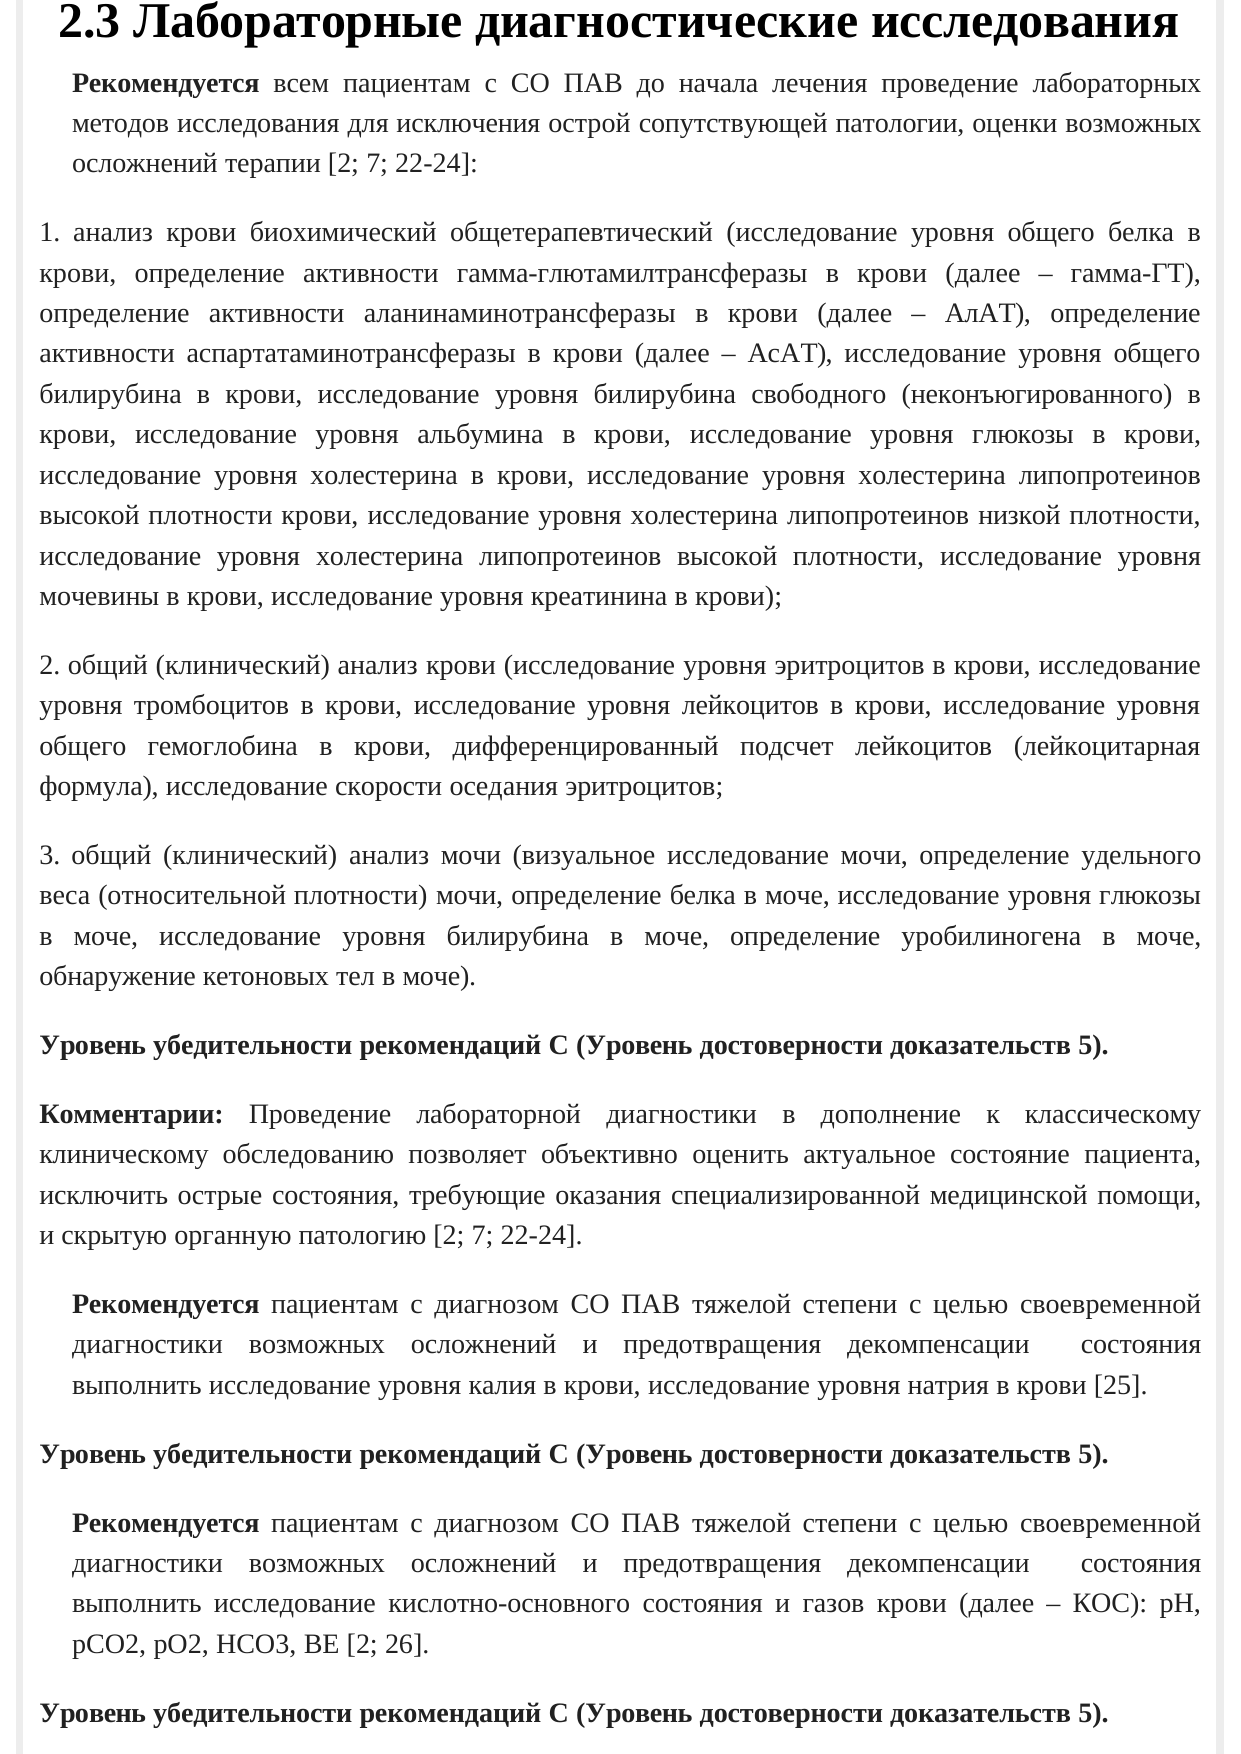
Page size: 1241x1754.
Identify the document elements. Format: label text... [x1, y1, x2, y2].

list анализ крови биохимический общетерапевтический (исследование уровня общего белка в крови, определение активности гамма-глютамилтрансферазы в крови (далее – гамма-ГТ), определение активности аланинаминотрансферазы в крови (далее – АлАТ), определение активности аспартатаминотрансферазы в крови (далее – АсАТ), исследование уровня общего билирубина в крови, исследование уровня билирубина свободного (неконъюгированного) в крови, исследование уровня альбумина в крови, исследование уровня глюкозы в крови, исследование уровня холестерина в крови, исследование уровня холестерина липопротеинов высокой плотности крови, исследование уровня холестерина липопротеинов низкой плотности, исследование уровня холестерина липопротеинов высокой плотности, исследование уровня мочевины в крови, исследование уровня креатинина в крови); [39, 215, 1201, 611]
text Рекомендуется пациентам с диагнозом СО ПАВ тяжелой степени с целью своевременной диагностики возможных осложнений и предотвращения декомпенсации состояния выполнить исследование кислотно-основного состояния и газов крови (далее – КОС): рН, рСО2, рО2, HCO3, BE [2; 26]. [72, 1506, 1201, 1659]
subtitle Лабораторные диагностические исследования [58, 0, 1236, 46]
list общий (клинический) анализ мочи (визуальное исследование мочи, определение удельного веса (относительной плотности) мочи, определение белка в моче, исследование уровня глюкозы в моче, исследование уровня билирубина в моче, определение уробилиногена в моче, обнаружение кетоновых тел в моче). [39, 838, 1201, 992]
subtitle Уровень убедительности рекомендаций С (Уровень достоверности доказательств 5). [39, 1028, 1236, 1061]
subtitle Уровень убедительности рекомендаций С (Уровень достоверности доказательств 5). [39, 1696, 1236, 1728]
text Рекомендуется пациентам с диагнозом СО ПАВ тяжелой степени с целью своевременной диагностики возможных осложнений и предотвращения декомпенсации состояния выполнить исследование уровня калия в крови, исследование уровня натрия в крови [25]. [72, 1287, 1201, 1400]
text Рекомендуется всем пациентам с СО ПАВ до начала лечения проведение лабораторных методов исследования для исключения острой сопутствующей патологии, оценки возможных осложнений терапии [2; 7; 22-24]: [72, 66, 1201, 179]
subtitle Уровень убедительности рекомендаций С (Уровень достоверности доказательств 5). [39, 1437, 1236, 1469]
text Комментарии: Проведение лабораторной диагностики в дополнение к классическому клиническому обследованию позволяет объективно оценить актуальное состояние пациента, исключить острые состояния, требующие оказания специализированной медицинской помощи, и скрытую органную патологию [2; 7; 22-24]. [39, 1097, 1201, 1251]
list общий (клинический) анализ крови (исследование уровня эритроцитов в крови, исследование уровня тромбоцитов в крови, исследование уровня лейкоцитов в крови, исследование уровня общего гемоглобина в крови, дифференцированный подсчет лейкоцитов (лейкоцитарная формула), исследование скорости оседания эритроцитов; [39, 648, 1201, 802]
